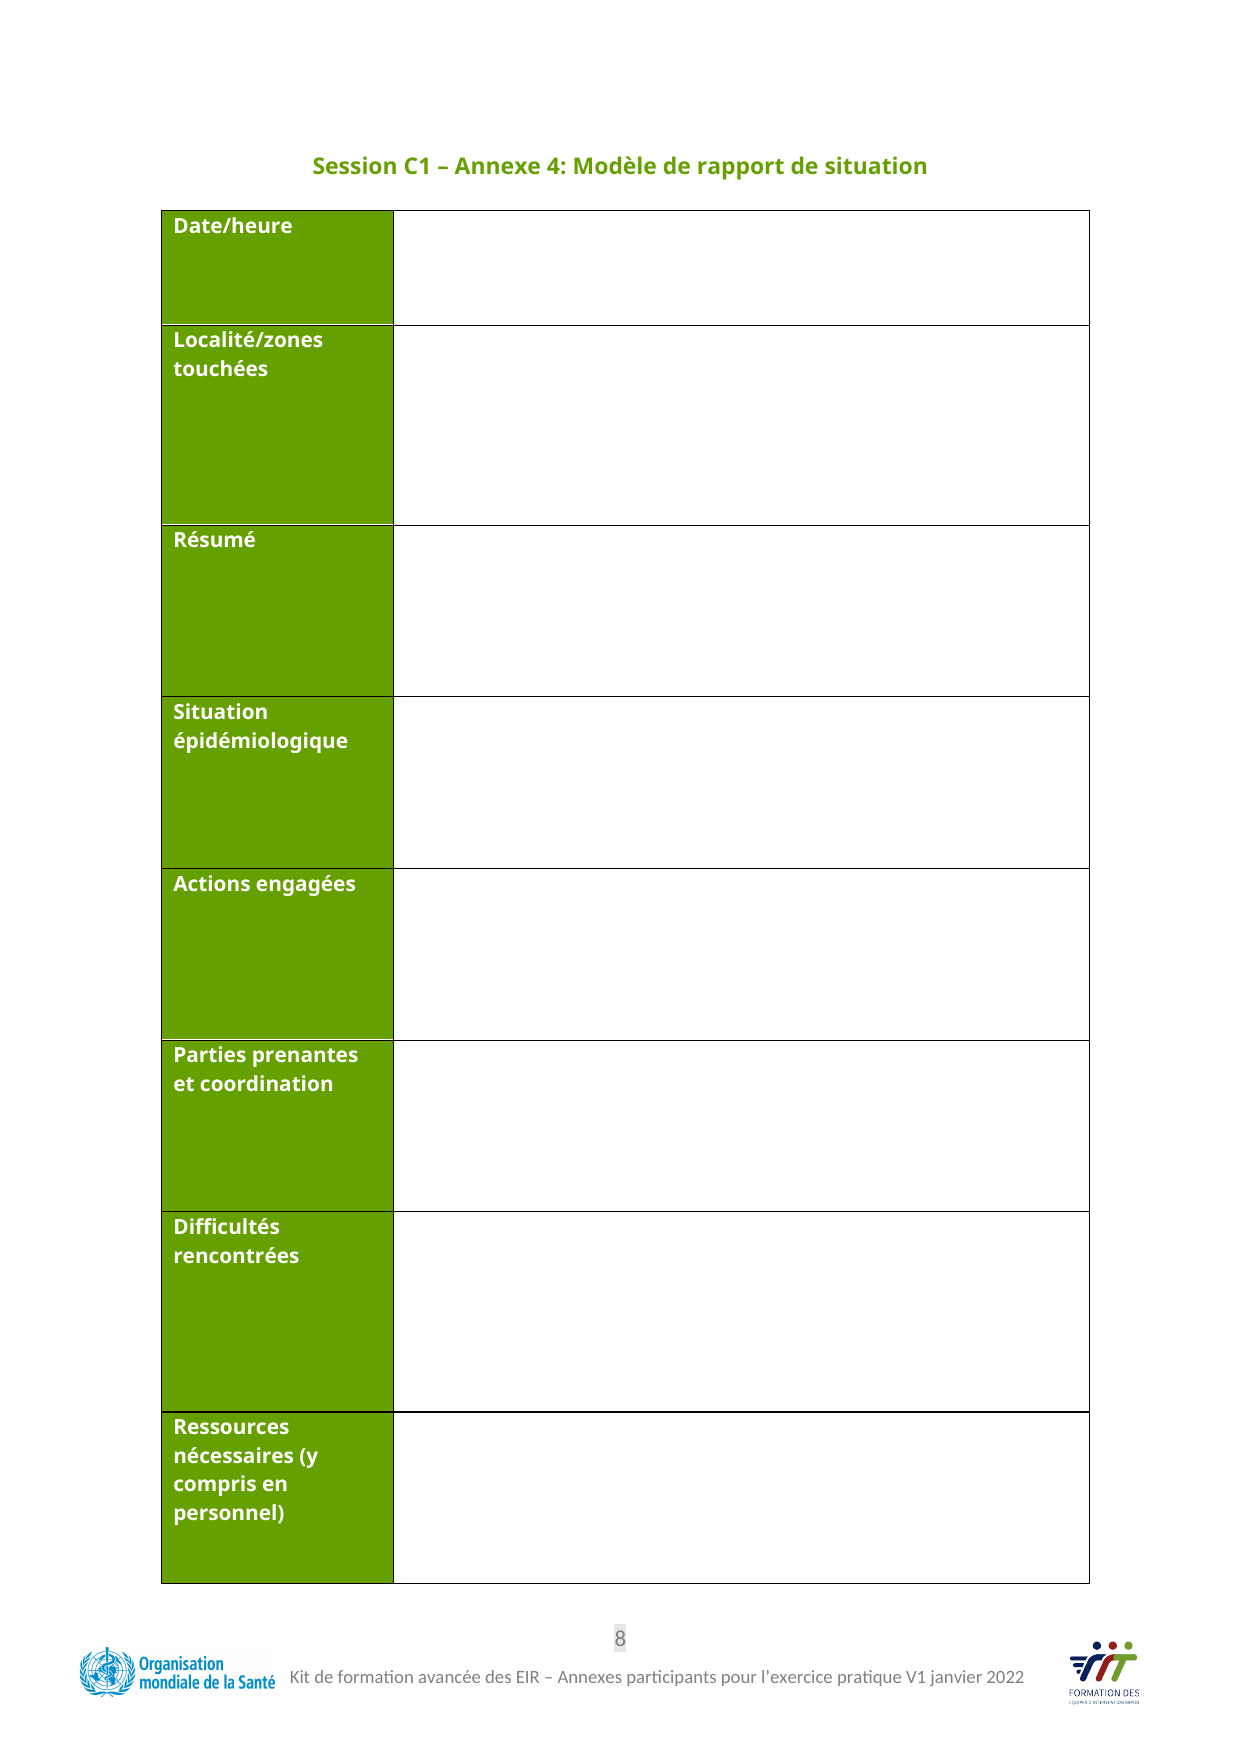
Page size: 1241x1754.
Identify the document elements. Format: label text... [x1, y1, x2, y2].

table_cell Actions engagées [162, 869, 393, 1039]
table_cell [394, 1413, 1089, 1583]
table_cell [162, 1413, 393, 1583]
table_cell [394, 1212, 1089, 1411]
table_header Date/heure [162, 211, 393, 324]
picture [1069, 1641, 1140, 1705]
table_cell [394, 697, 1089, 868]
table_cell Localité/zones touchées [162, 326, 393, 524]
table_cell Situation épidémiologique [162, 697, 393, 868]
table_cell Difficultés rencontrées [162, 1212, 393, 1411]
table_cell [394, 869, 1089, 1039]
table_cell Parties prenantes et coordination [162, 1041, 393, 1211]
table_cell [394, 1041, 1089, 1211]
table_cell [394, 326, 1089, 524]
table_header [394, 211, 1089, 324]
text Session C1 – Annexe 4: Modèle de rapport de situation [150, 150, 1090, 181]
table_cell Résumé [162, 526, 393, 696]
table_cell [394, 526, 1089, 696]
picture [79, 1647, 275, 1697]
